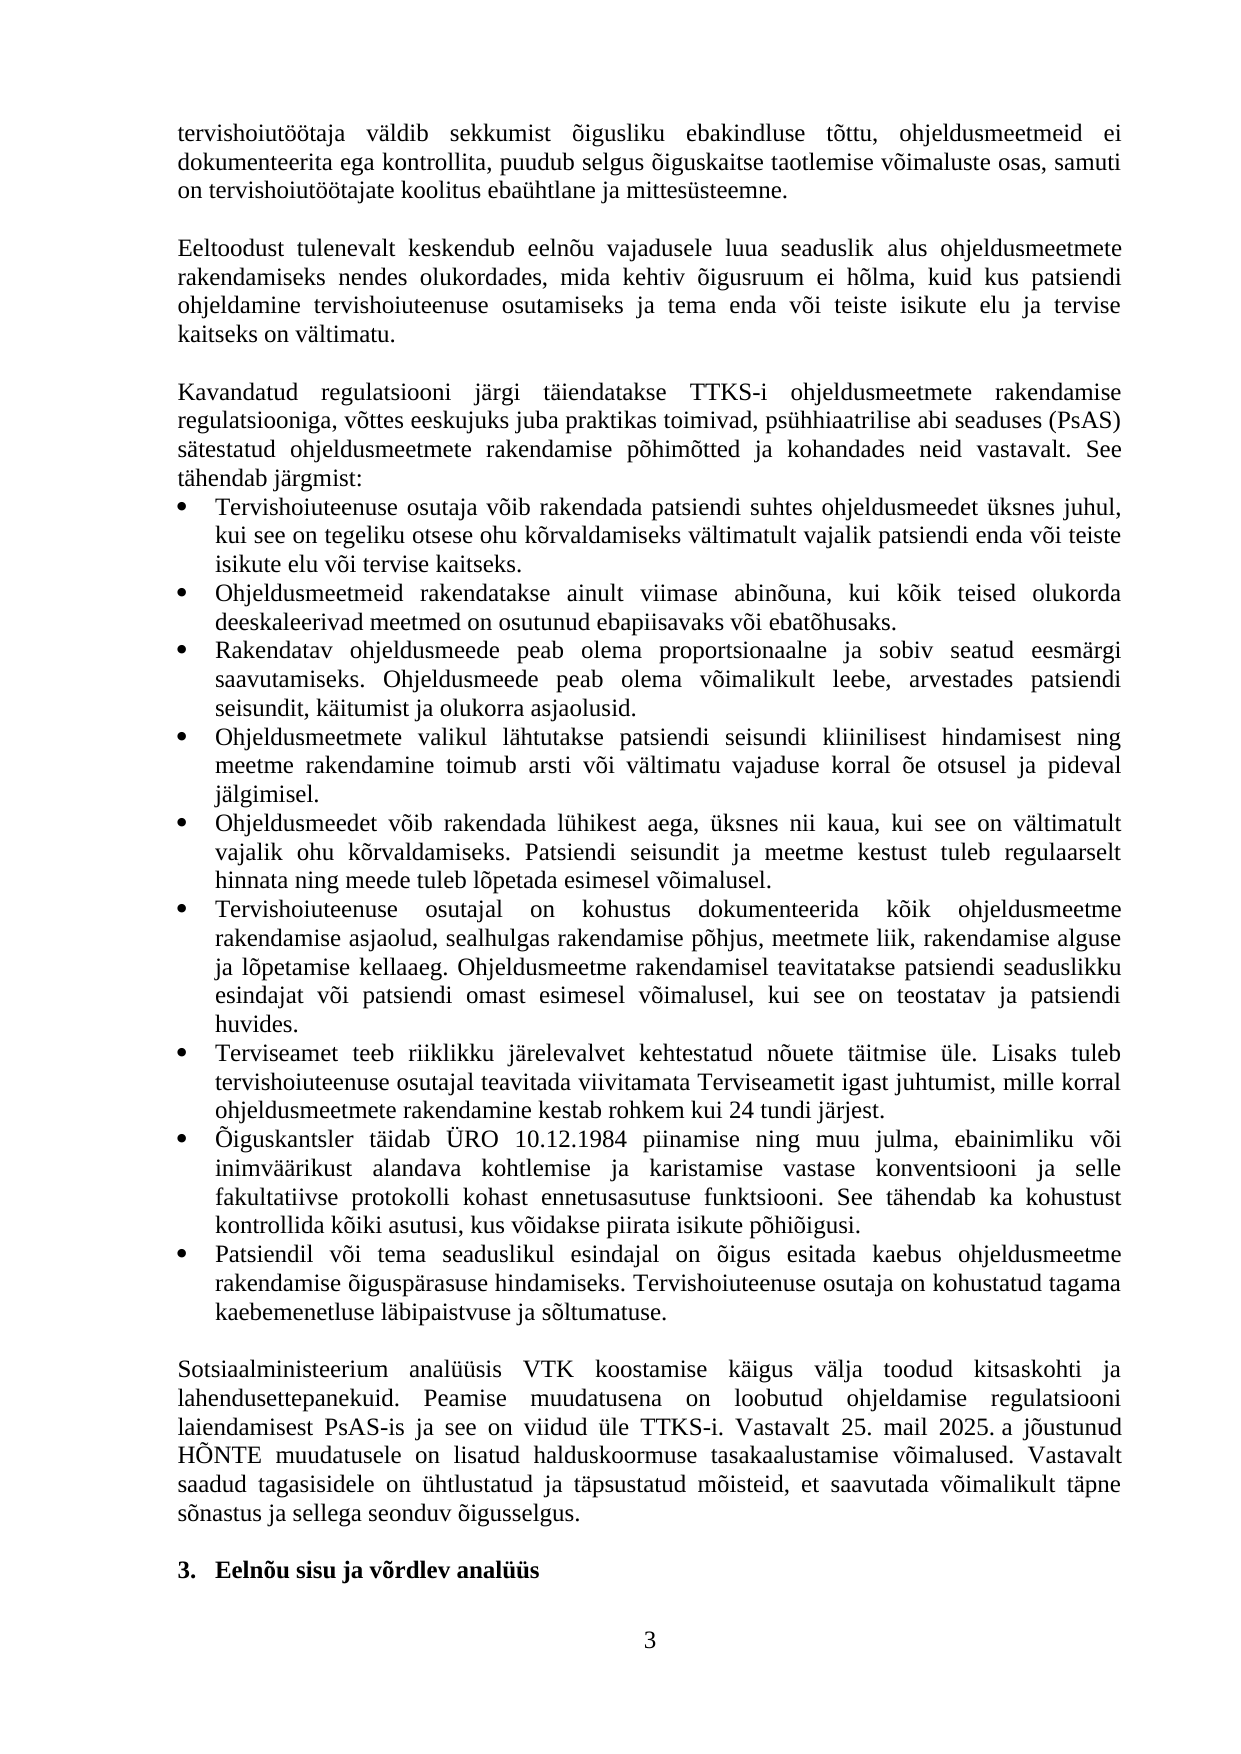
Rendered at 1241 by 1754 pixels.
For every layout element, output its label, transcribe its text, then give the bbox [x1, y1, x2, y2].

list Eelnõu sisu ja võrdlev analüüs [177, 1556, 1122, 1584]
list Ohjeldusmeetmeid rakendatakse ainult viimase abinõuna, kui kõik teised olukorda deeskaleerivad meetmed on osutunud ebapiisavaks või ebatõhusaks. [177, 578, 1122, 636]
text Kavandatud regulatsiooni järgi täiendatakse TTKS-i ohjeldusmeetmete rakendamise regulatsiooniga, võttes eeskujuks juba praktikas toimivad, psühhiaatrilise abi seaduses (PsAS) sätestatud ohjeldusmeetmete rakendamise põhimõtted ja kohandades neid vastavalt. See tähendab järgmist: [177, 377, 1122, 492]
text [177, 118, 1122, 204]
list Tervishoiuteenuse osutajal on kohustus dokumenteerida kõik ohjeldusmeetme rakendamise asjaolud, sealhulgas rakendamise põhjus, meetmete liik, rakendamise alguse ja lõpetamise kellaaeg. Ohjeldusmeetme rakendamisel teavitatakse patsiendi seaduslikku esindajat või patsiendi omast esimesel võimalusel, kui see on teostatav ja patsiendi huvides. [177, 894, 1122, 1038]
text Eeltoodust tulenevalt keskendub eelnõu vajadusele luua seaduslik alus ohjeldusmeetmete rakendamiseks nendes olukordades, mida kehtiv õigusruum ei hõlma, kuid kus patsiendi ohjeldamine tervishoiuteenuse osutamiseks ja tema enda või teiste isikute elu ja tervise kaitseks on vältimatu. [177, 233, 1122, 348]
list Rakendatav ohjeldusmeede peab olema proportsionaalne ja sobiv seatud eesmärgi saavutamiseks. Ohjeldusmeede peab olema võimalikult leebe, arvestades patsiendi seisundit, käitumist ja olukorra asjaolusid. [177, 636, 1122, 722]
text Sotsiaalministeerium analüüsis VTK koostamise käigus välja toodud kitsaskohti ja lahendusettepanekuid. Peamise muudatusena on loobutud ohjeldamise regulatsiooni laiendamisest PsAS-is ja see on viidud üle TTKS-i. Vastavalt 25. mail 2025. a jõustunud HÕNTE muudatusele on lisatud halduskoormuse tasakaalustamise võimalused. Vastavalt saadud tagasisidele on ühtlustatud ja täpsustatud mõisteid, et saavutada võimalikult täpne sõnastus ja sellega seonduv õigusselgus. [177, 1354, 1122, 1527]
list Ohjeldusmeetmete valikul lähtutakse patsiendi seisundi kliinilisest hindamisest ning meetme rakendamine toimub arsti või vältimatu vajaduse korral õe otsusel ja pideval jälgimisel. [177, 722, 1122, 808]
list Tervishoiuteenuse osutaja võib rakendada patsiendi suhtes ohjeldusmeedet üksnes juhul, kui see on tegeliku otsese ohu kõrvaldamiseks vältimatult vajalik patsiendi enda või teiste isikute elu või tervise kaitseks. [177, 492, 1122, 578]
list Ohjeldusmeedet võib rakendada lühikest aega, üksnes nii kaua, kui see on vältimatult vajalik ohu kõrvaldamiseks. Patsiendi seisundit ja meetme kestust tuleb regulaarselt hinnata ning meede tuleb lõpetada esimesel võimalusel. [177, 808, 1122, 894]
list Patsiendil või tema seaduslikul esindajal on õigus esitada kaebus ohjeldusmeetme rakendamise õiguspärasuse hindamiseks. Tervishoiuteenuse osutaja on kohustatud tagama kaebemenetluse läbipaistvuse ja sõltumatuse. [177, 1239, 1122, 1326]
list Terviseamet teeb riiklikku järelevalvet kehtestatud nõuete täitmise üle. Lisaks tuleb tervishoiuteenuse osutajal teavitada viivitamata Terviseametit igast juhtumist, mille korral ohjeldusmeetmete rakendamine kestab rohkem kui 24 tundi järjest. [177, 1038, 1122, 1124]
list Õiguskantsler täidab ÜRO 10.12.1984 piinamise ning muu julma, ebainimliku või inimväärikust alandava kohtlemise ja karistamise vastase konventsiooni ja selle fakultatiivse protokolli kohast ennetusasutuse funktsiooni. See tähendab ka kohustust kontrollida kõiki asutusi, kus võidakse piirata isikute põhiõigusi. [177, 1124, 1122, 1239]
